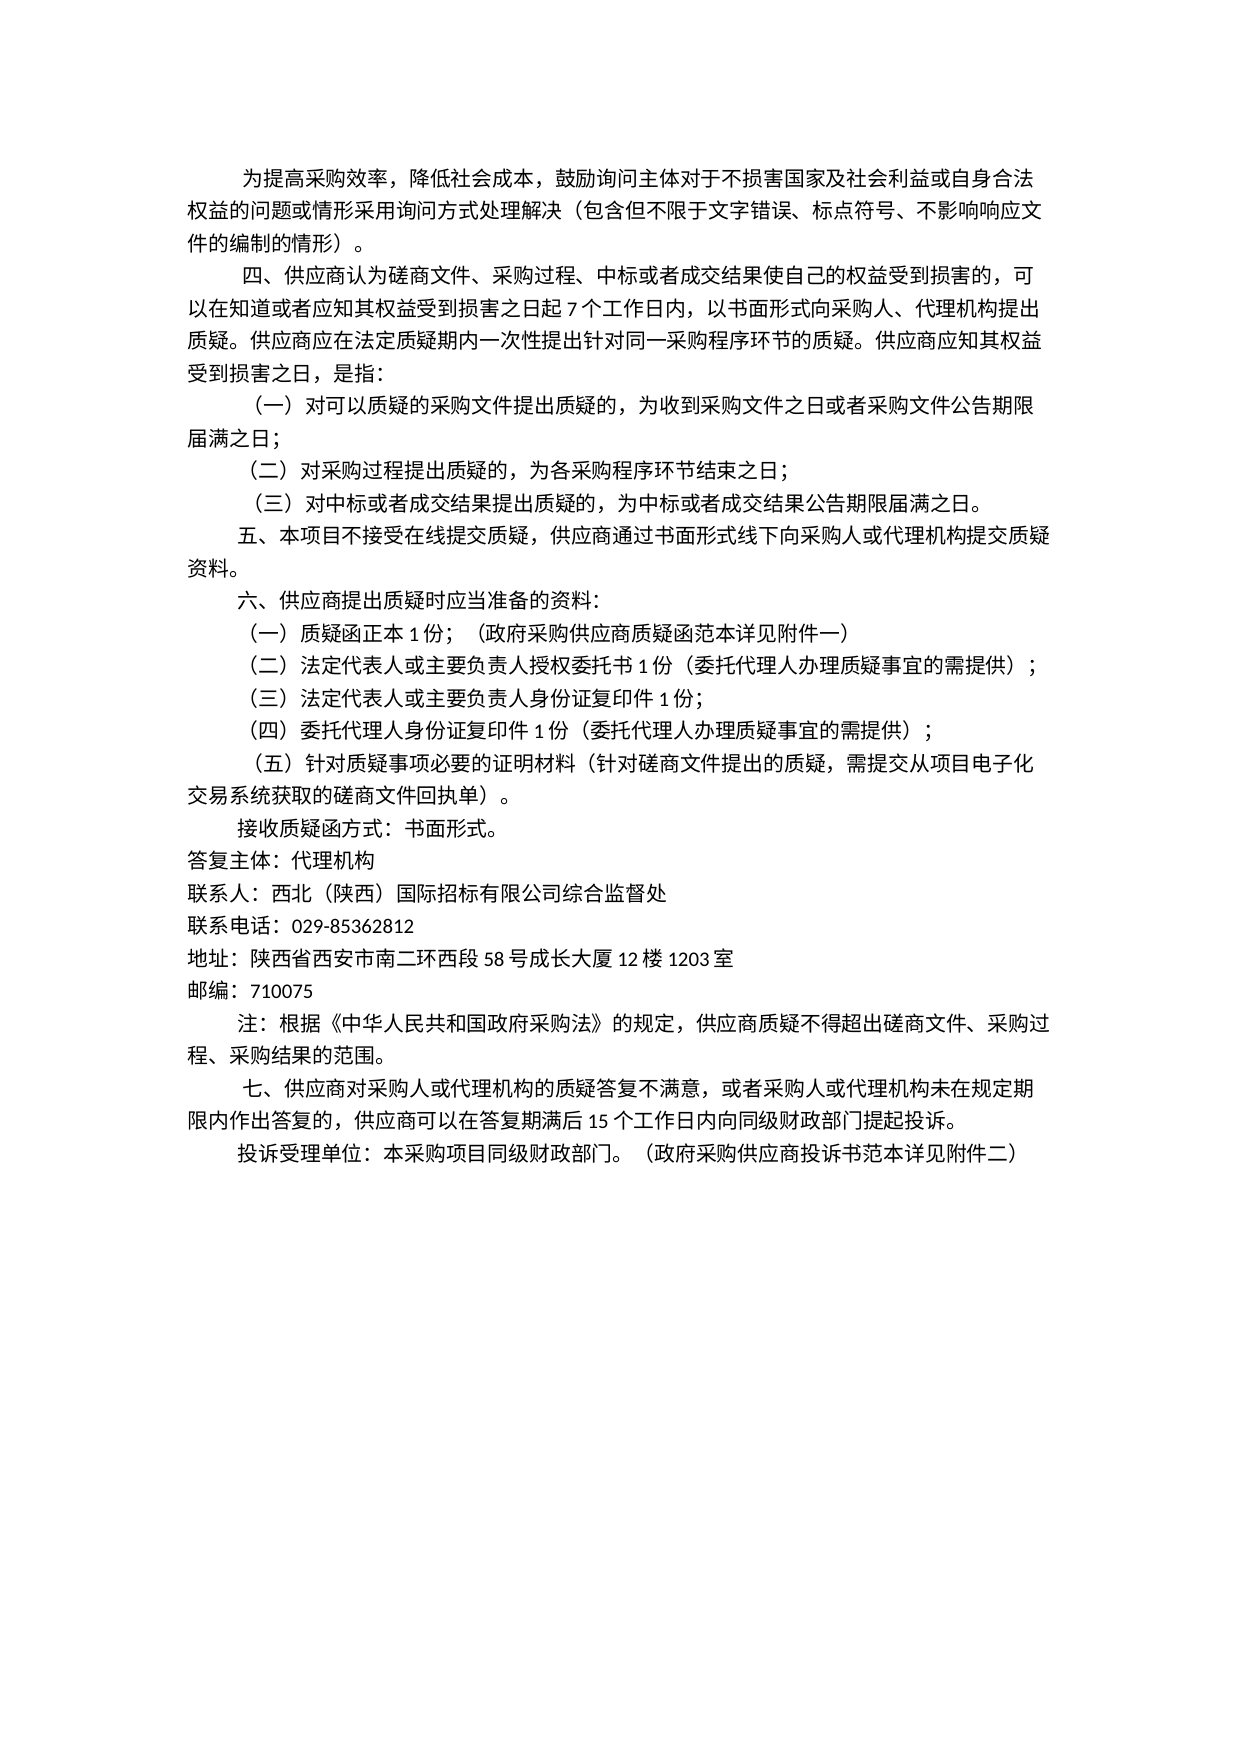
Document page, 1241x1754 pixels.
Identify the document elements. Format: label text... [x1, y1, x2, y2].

text （五）针对质疑事项必要的证明材料（针对磋商文件提出的质疑，需提交从项目电子化交易系统获取的磋商文件回执单）。 [187, 747, 1053, 812]
text （三）对中标或者成交结果提出质疑的，为中标或者成交结果公告期限届满之日。 [187, 487, 1053, 519]
text （一）质疑函正本1份；（政府采购供应商质疑函范本详见附件一） [187, 617, 1053, 649]
text 为提高采购效率，降低社会成本，鼓励询问主体对于不损害国家及社会利益或自身合法权益的问题或情形采用询问方式处理解决（包含但不限于文字错误、标点符号、不影响响应文件的编制的情形）。 [187, 162, 1053, 259]
text 注：根据《中华人民共和国政府采购法》的规定，供应商质疑不得超出磋商文件、采购过程、采购结果的范围。 [187, 1007, 1053, 1072]
text （二）对采购过程提出质疑的，为各采购程序环节结束之日； [187, 454, 1053, 487]
text 接收质疑函方式：书面形式。 [187, 812, 1053, 844]
text 地址：陕西省西安市南二环西段58号成长大厦12楼1203室 [187, 942, 1053, 974]
text 邮编：710075 [187, 974, 1053, 1007]
text 投诉受理单位：本采购项目同级财政部门。（政府采购供应商投诉书范本详见附件二） [187, 1137, 1053, 1169]
text 七、供应商对采购人或代理机构的质疑答复不满意，或者采购人或代理机构未在规定期限内作出答复的，供应商可以在答复期满后15个工作日内向同级财政部门提起投诉。 [187, 1072, 1053, 1137]
text （二）法定代表人或主要负责人授权委托书1份（委托代理人办理质疑事宜的需提供）； [187, 649, 1053, 682]
text 联系人：西北（陕西）国际招标有限公司综合监督处 [187, 877, 1053, 909]
text （三）法定代表人或主要负责人身份证复印件1份； [187, 682, 1053, 714]
text 联系电话：029-85362812 [187, 909, 1053, 942]
text 四、供应商认为磋商文件、采购过程、中标或者成交结果使自己的权益受到损害的，可以在知道或者应知其权益受到损害之日起7个工作日内，以书面形式向采购人、代理机构提出质疑。供应商应在法定质疑期内一次性提出针对同一采购程序环节的质疑。供应商应知其权益受到损害之日，是指： [187, 259, 1053, 389]
text （四）委托代理人身份证复印件1份（委托代理人办理质疑事宜的需提供）； [187, 714, 1053, 747]
text 五、本项目不接受在线提交质疑，供应商通过书面形式线下向采购人或代理机构提交质疑资料。 [187, 519, 1053, 584]
text （一）对可以质疑的采购文件提出质疑的，为收到采购文件之日或者采购文件公告期限届满之日； [187, 389, 1053, 454]
text 六、供应商提出质疑时应当准备的资料： [187, 584, 1053, 617]
text 答复主体：代理机构 [187, 844, 1053, 877]
